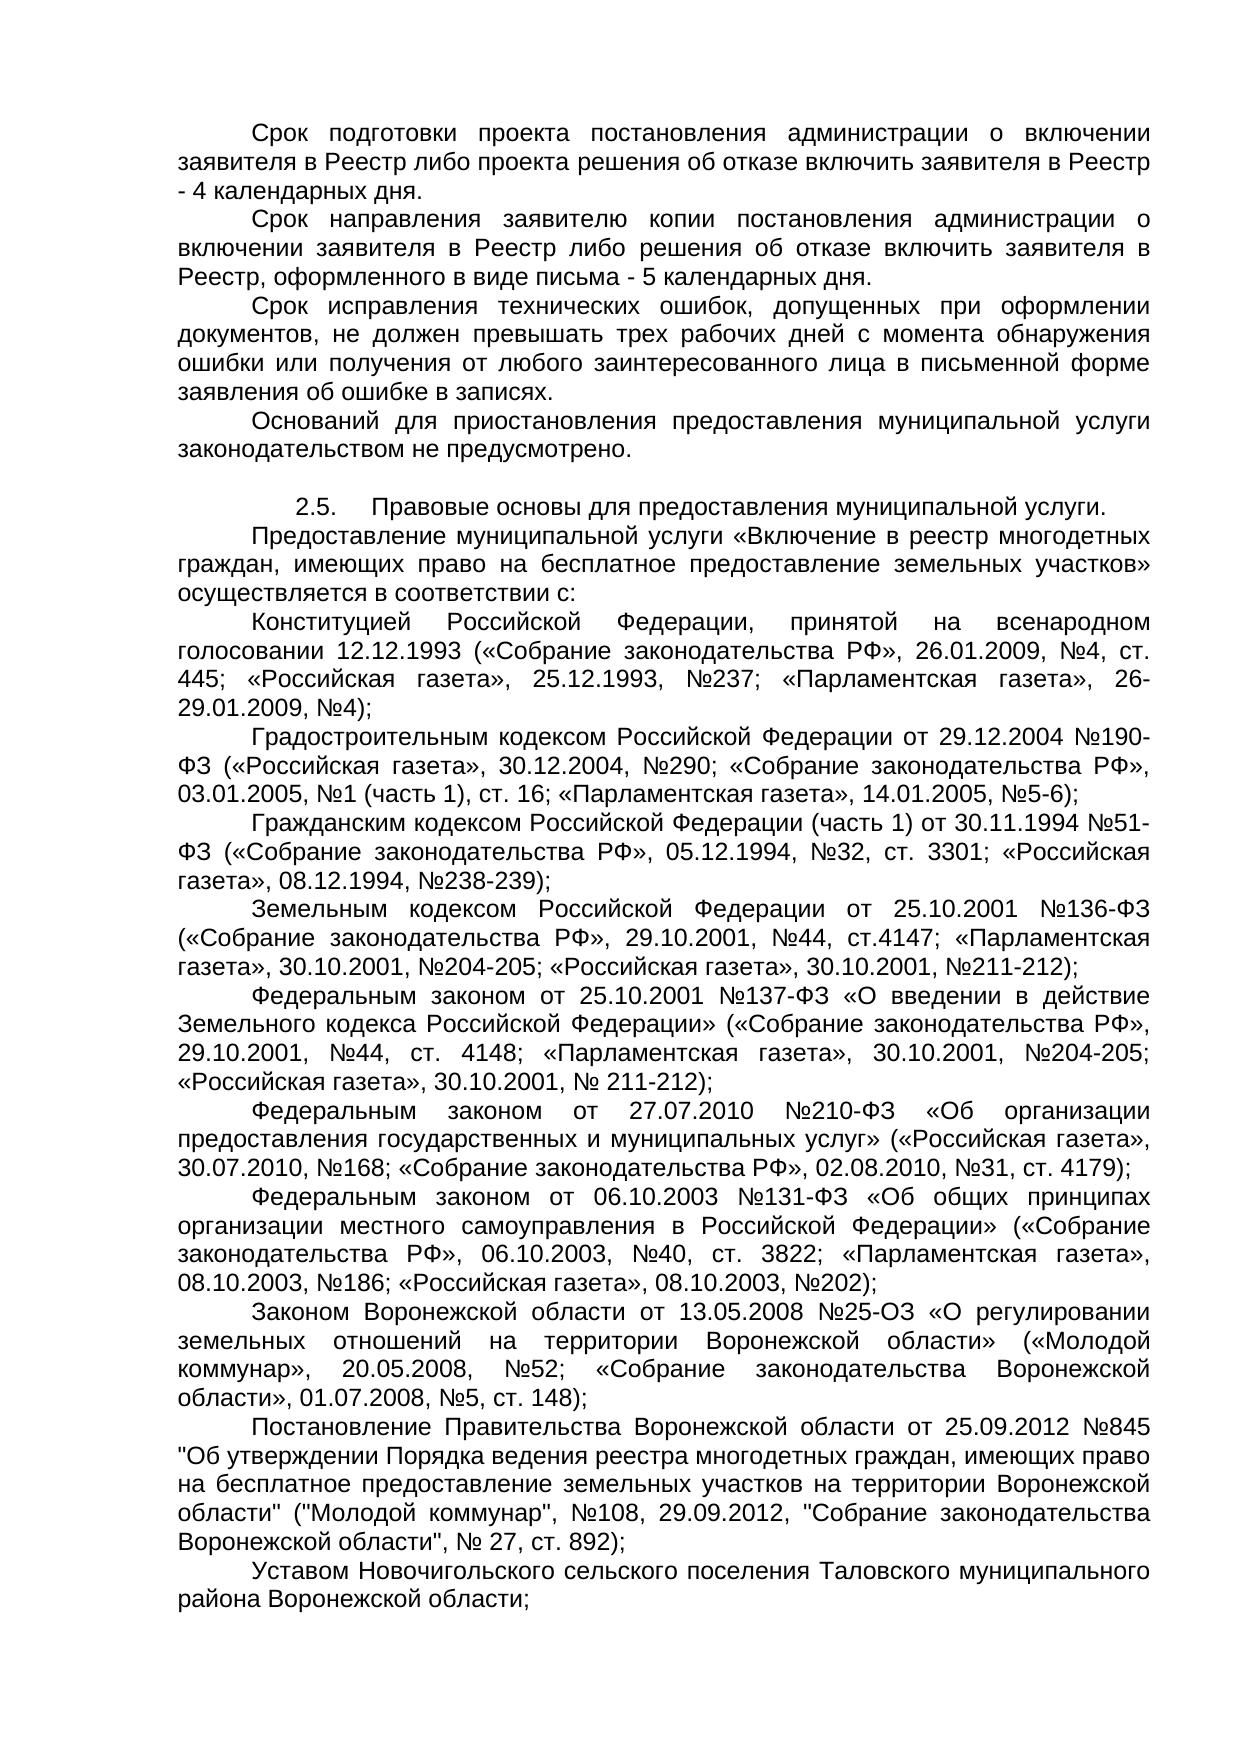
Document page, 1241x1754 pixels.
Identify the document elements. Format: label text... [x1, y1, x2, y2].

text Срок исправления технических ошибок, допущенных при оформлении документов, не должен превышать трех рабочих дней с момента обнаружения ошибки или получения от любого заинтересованного лица в письменной форме заявления об ошибке в записях. [177, 291, 1152, 406]
text Земельным кодексом Российской Федерации от 25.10.2001 №136-ФЗ («Собрание законодательства РФ», 29.10.2001, №44, ст.4147; «Парламентская газета», 30.10.2001, №204-205; «Российская газета», 30.10.2001, №211-212); [177, 894, 1152, 981]
text Срок направления заявителю копии постановления администрации о включении заявителя в Реестр либо решения об отказе включить заявителя в Реестр, оформленного в виде письма - 5 календарных дня. [177, 204, 1152, 291]
list Правовые основы для предоставления муниципальной услуги. [177, 492, 1152, 521]
text Уставом Новочигольского сельского поселения Таловского муниципального района Воронежской области; [177, 1556, 1152, 1613]
text Конституцией Российской Федерации, принятой на всенародном голосовании 12.12.1993 («Собрание законодательства РФ», 26.01.2009, №4, ст. 445; «Российская газета», 25.12.1993, №237; «Парламентская газета», 26-29.01.2009, №4); [177, 607, 1152, 722]
text Федеральным законом от 06.10.2003 №131-ФЗ «Об общих принципах организации местного самоуправления в Российской Федерации» («Собрание законодательства РФ», 06.10.2003, №40, ст. 3822; «Парламентская газета», 08.10.2003, №186; «Российская газета», 08.10.2003, №202); [177, 1182, 1152, 1297]
text Федеральным законом от 25.10.2001 №137-ФЗ «О введении в действие Земельного кодекса Российской Федерации» («Собрание законодательства РФ», 29.10.2001, №44, ст. 4148; «Парламентская газета», 30.10.2001, №204-205; «Российская газета», 30.10.2001, № 211-212); [177, 981, 1152, 1096]
text Постановление Правительства Воронежской области от 25.09.2012 №845 "Об утверждении Порядка ведения реестра многодетных граждан, имеющих право на бесплатное предоставление земельных участков на территории Воронежской области" ("Молодой коммунар", №108, 29.09.2012, "Собрание законодательства Воронежской области", № 27, ст. 892); [177, 1412, 1152, 1556]
text Оснований для приостановления предоставления муниципальной услуги законодательством не предусмотрено. [177, 406, 1152, 463]
text Градостроительным кодексом Российской Федерации от 29.12.2004 №190-ФЗ («Российская газета», 30.12.2004, №290; «Собрание законодательства РФ», 03.01.2005, №1 (часть 1), ст. 16; «Парламентская газета», 14.01.2005, №5-6); [177, 722, 1152, 808]
text Гражданским кодексом Российской Федерации (часть 1) от 30.11.1994 №51-ФЗ («Собрание законодательства РФ», 05.12.1994, №32, ст. 3301; «Российская газета», 08.12.1994, №238-239); [177, 808, 1152, 894]
text Законом Воронежской области от 13.05.2008 №25-ОЗ «О регулировании земельных отношений на территории Воронежской области» («Молодой коммунар», 20.05.2008, №52; «Собрание законодательства Воронежской области», 01.07.2008, №5, ст. 148); [177, 1297, 1152, 1412]
text Срок подготовки проекта постановления администрации о включении заявителя в Реестр либо проекта решения об отказе включить заявителя в Реестр - 4 календарных дня. [177, 118, 1152, 204]
text Федеральным законом от 27.07.2010 №210-ФЗ «Об организации предоставления государственных и муниципальных услуг» («Российская газета», 30.07.2010, №168; «Собрание законодательства РФ», 02.08.2010, №31, ст. 4179); [177, 1096, 1152, 1182]
text Предоставление муниципальной услуги «Включение в реестр многодетных граждан, имеющих право на бесплатное предоставление земельных участков» осуществляется в соответствии с: [177, 521, 1152, 607]
